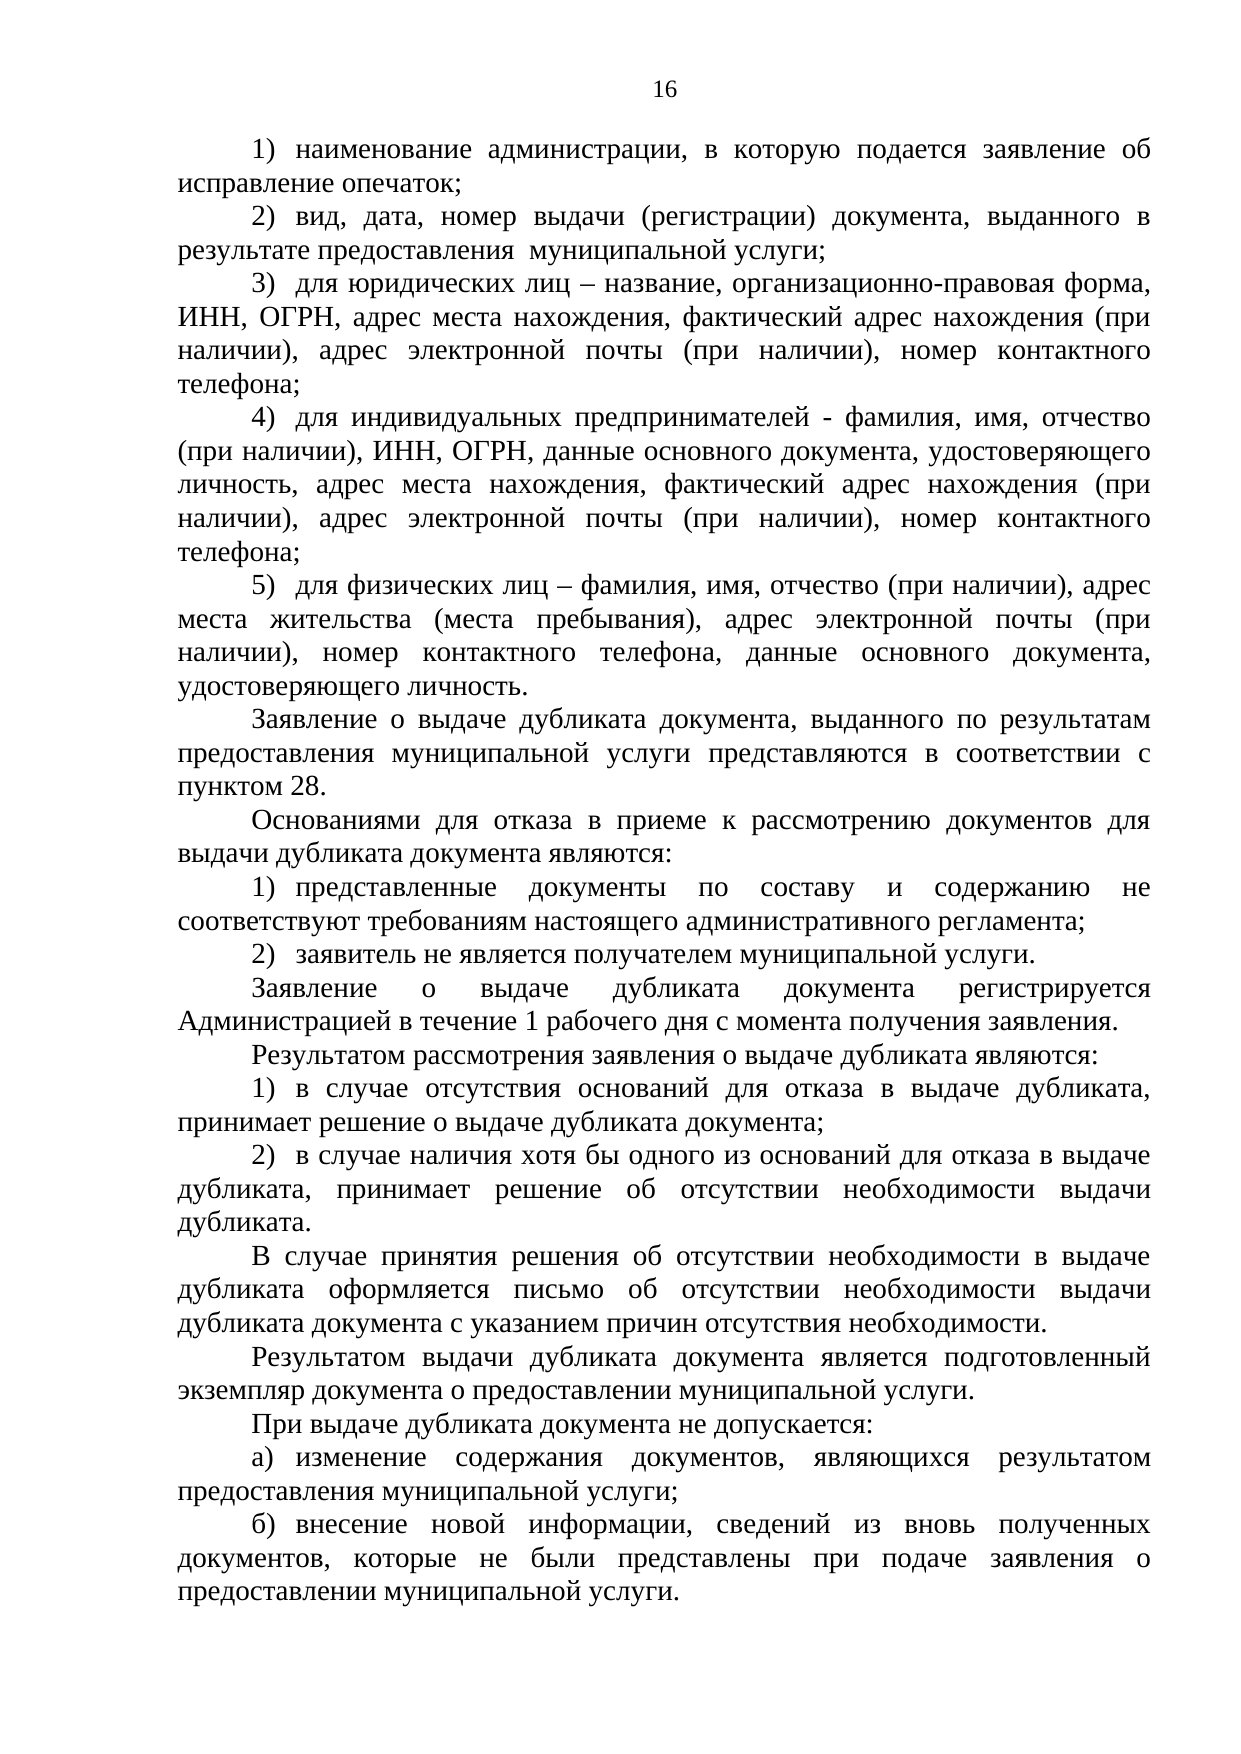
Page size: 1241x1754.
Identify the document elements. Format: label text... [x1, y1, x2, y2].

text 2) заявитель не является получателем муниципальной услуги. [177, 936, 1152, 970]
text Основаниями для отказа в приеме к рассмотрению документов для выдачи дубликата документа являются: [177, 802, 1152, 869]
text Заявление о выдаче дубликата документа регистрируется Администрацией в течение 1 рабочего дня с момента получения заявления. [177, 970, 1152, 1037]
text Заявление о выдаче дубликата документа, выданного по результатам предоставления муниципальной услуги представляются в соответствии с пунктом 28. [177, 701, 1152, 802]
text 2) вид, дата, номер выдачи (регистрации) документа, выданного в результате предоставления муниципальной услуги; [177, 198, 1152, 265]
text Результатом рассмотрения заявления о выдаче дубликата являются: [177, 1037, 1152, 1070]
text 1) наименование администрации, в которую подается заявление об исправление опечаток; [177, 131, 1152, 198]
text 5) для физических лиц – фамилия, имя, отчество (при наличии), адрес места жительства (места пребывания), адрес электронной почты (при наличии), номер контактного телефона, данные основного документа, удостоверяющего личность. [177, 567, 1152, 701]
text а) изменение содержания документов, являющихся результатом предоставления муниципальной услуги; [177, 1439, 1152, 1506]
text 2) в случае наличия хотя бы одного из оснований для отказа в выдаче дубликата, принимает решение об отсутствии необходимости выдачи дубликата. [177, 1137, 1152, 1238]
text При выдаче дубликата документа не допускается: [177, 1406, 1152, 1439]
text 1) представленные документы по составу и содержанию не соответствуют требованиям настоящего административного регламента; [177, 869, 1152, 936]
text Результатом выдачи дубликата документа является подготовленный экземпляр документа о предоставлении муниципальной услуги. [177, 1339, 1152, 1406]
text 4) для индивидуальных предпринимателей - фамилия, имя, отчество (при наличии), ИНН, ОГРН, данные основного документа, удостоверяющего личность, адрес места нахождения, фактический адрес нахождения (при наличии), адрес электронной почты (при наличии), номер контактного телефона; [177, 399, 1152, 567]
text 3) для юридических лиц – название, организационно-правовая форма, ИНН, ОГРН, адрес места нахождения, фактический адрес нахождения (при наличии), адрес электронной почты (при наличии), номер контактного телефона; [177, 265, 1152, 399]
text В случае принятия решения об отсутствии необходимости в выдаче дубликата оформляется письмо об отсутствии необходимости выдачи дубликата документа с указанием причин отсутствия необходимости. [177, 1238, 1152, 1339]
text б) внесение новой информации, сведений из вновь полученных документов, которые не были представлены при подаче заявления о предоставлении муниципальной услуги. [177, 1506, 1152, 1607]
text 1) в случае отсутствия оснований для отказа в выдаче дубликата, принимает решение о выдаче дубликата документа; [177, 1070, 1152, 1137]
